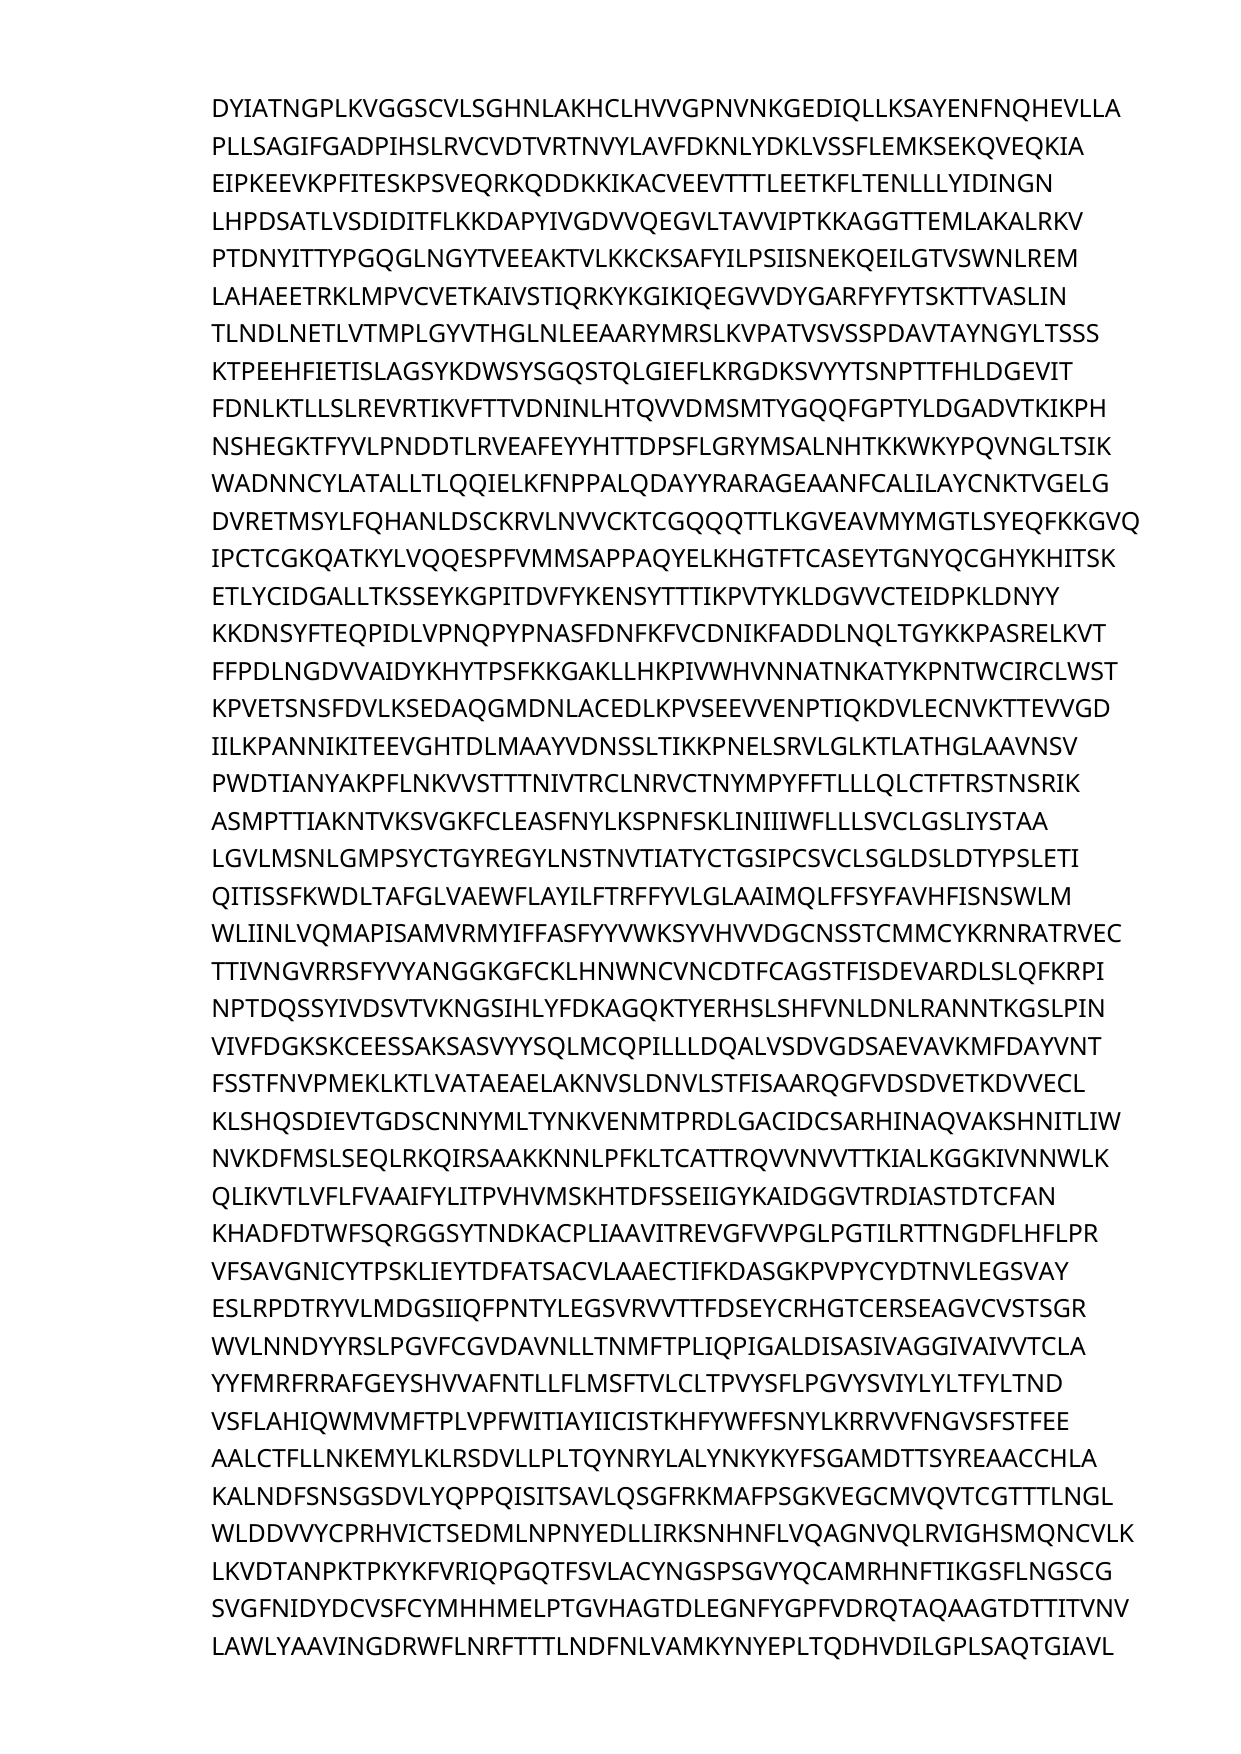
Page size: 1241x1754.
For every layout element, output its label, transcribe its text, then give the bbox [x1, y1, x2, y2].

text VSFLAHIQWMVMFTPLVPFWITIAYIICISTKHFYWFFSNYLKRRVVFNGVSFSTFEE [75, 1402, 1165, 1439]
text NSHEGKTFYVLPNDDTLRVEAFEYYHTTDPSFLGRYMSALNHTKKWKYPQVNGLTSIK [75, 427, 1165, 464]
text VIVFDGKSKCEESSAKSASVYYSQLMCQPILLLDQALVSDVGDSAEVAVKMFDAYVNT [75, 1027, 1165, 1064]
text TTIVNGVRRSFYVYANGGKGFCKLHNWNCVNCDTFCAGSTFISDEVARDLSLQFKRPI [75, 952, 1165, 989]
text PLLSAGIFGADPIHSLRVCVDTVRTNVYLAVFDKNLYDKLVSSFLEMKSEKQVEQKIA [75, 127, 1165, 164]
text PTDNYITTYPGQGLNGYTVEEAKTVLKKCKSAFYILPSIISNEKQEILGTVSWNLREM [75, 239, 1165, 277]
text LGVLMSNLGMPSYCTGYREGYLNSTNVTIATYCTGSIPCSVCLSGLDSLDTYPSLETI [75, 839, 1165, 877]
text QLIKVTLVFLFVAAIFYLITPVHVMSKHTDFSSEIIGYKAIDGGVTRDIASTDTCFAN [75, 1177, 1165, 1214]
text ASMPTTIAKNTVKSVGKFCLEASFNYLKSPNFSKLINIIIWFLLLSVCLGSLIYSTAA [75, 802, 1165, 839]
text FDNLKTLLSLREVRTIKVFTTVDNINLHTQVVDMSMTYGQQFGPTYLDGADVTKIKPH [75, 389, 1165, 427]
text DYIATNGPLKVGGSCVLSGHNLAKHCLHVVGPNVNKGEDIQLLKSAYENFNQHEVLLA [75, 89, 1165, 127]
text KTPEEHFIETISLAGSYKDWSYSGQSTQLGIEFLKRGDKSVYYTSNPTTFHLDGEVIT [75, 352, 1165, 389]
text IILKPANNIKITEEVGHTDLMAAYVDNSSLTIKKPNELSRVLGLKTLATHGLAAVNSV [75, 727, 1165, 764]
text WADNNCYLATALLTLQQIELKFNPPALQDAYYRARAGEAANFCALILAYCNKTVGELG [75, 464, 1165, 502]
text EIPKEEVKPFITESKPSVEQRKQDDKKIKACVEEVTTTLEETKFLTENLLLYIDINGN [75, 164, 1165, 202]
text VFSAVGNICYTPSKLIEYTDFATSACVLAAECTIFKDASGKPVPYCYDTNVLEGSVAY [75, 1252, 1165, 1289]
text DVRETMSYLFQHANLDSCKRVLNVVCKTCGQQQTTLKGVEAVMYMGTLSYEQFKKGVQ [75, 502, 1165, 539]
text ETLYCIDGALLTKSSEYKGPITDVFYKENSYTTTIKPVTYKLDGVVCTEIDPKLDNYY [75, 577, 1165, 614]
text LAWLYAAVINGDRWFLNRFTTTLNDFNLVAMKYNYEPLTQDHVDILGPLSAQTGIAVL [75, 1627, 1165, 1664]
text AALCTFLLNKEMYLKLRSDVLLPLTQYNRYLALYNKYKYFSGAMDTTSYREAACCHLA [75, 1439, 1165, 1477]
text KHADFDTWFSQRGGSYTNDKACPLIAAVITREVGFVVPGLPGTILRTTNGDFLHFLPR [75, 1214, 1165, 1252]
text ESLRPDTRYVLMDGSIIQFPNTYLEGSVRVVTTFDSEYCRHGTCERSEAGVCVSTSGR [75, 1289, 1165, 1327]
text LAHAEETRKLMPVCVETKAIVSTIQRKYKGIKIQEGVVDYGARFYFYTSKTTVASLIN [75, 277, 1165, 314]
text NVKDFMSLSEQLRKQIRSAAKKNNLPFKLTCATTRQVVNVVTTKIALKGGKIVNNWLK [75, 1139, 1165, 1177]
text TLNDLNETLVTMPLGYVTHGLNLEEAARYMRSLKVPATVSVSSPDAVTAYNGYLTSSS [75, 314, 1165, 352]
text NPTDQSSYIVDSVTVKNGSIHLYFDKAGQKTYERHSLSHFVNLDNLRANNTKGSLPIN [75, 989, 1165, 1027]
text IPCTCGKQATKYLVQQESPFVMMSAPPAQYELKHGTFTCASEYTGNYQCGHYKHITSK [75, 539, 1165, 577]
text FSSTFNVPMEKLKTLVATAEAELAKNVSLDNVLSTFISAARQGFVDSDVETKDVVECL [75, 1064, 1165, 1102]
text KPVETSNSFDVLKSEDAQGMDNLACEDLKPVSEEVVENPTIQKDVLECNVKTTEVVGD [75, 689, 1165, 727]
text PWDTIANYAKPFLNKVVSTTTNIVTRCLNRVCTNYMPYFFTLLLQLCTFTRSTNSRIK [75, 764, 1165, 802]
text QITISSFKWDLTAFGLVAEWFLAYILFTRFFYVLGLAAIMQLFFSYFAVHFISNSWLM [75, 877, 1165, 914]
text YYFMRFRRAFGEYSHVVAFNTLLFLMSFTVLCLTPVYSFLPGVYSVIYLYLTFYLTND [75, 1364, 1165, 1402]
text KALNDFSNSGSDVLYQPPQISITSAVLQSGFRKMAFPSGKVEGCMVQVTCGTTTLNGL [75, 1477, 1165, 1514]
text WVLNNDYYRSLPGVFCGVDAVNLLTNMFTPLIQPIGALDISASIVAGGIVAIVVTCLA [75, 1327, 1165, 1364]
text SVGFNIDYDCVSFCYMHHMELPTGVHAGTDLEGNFYGPFVDRQTAQAAGTDTTITVNV [75, 1589, 1165, 1627]
text LHPDSATLVSDIDITFLKKDAPYIVGDVVQEGVLTAVVIPTKKAGGTTEMLAKALRKV [75, 202, 1165, 239]
text LKVDTANPKTPKYKFVRIQPGQTFSVLACYNGSPSGVYQCAMRHNFTIKGSFLNGSCG [75, 1552, 1165, 1589]
text WLDDVVYCPRHVICTSEDMLNPNYEDLLIRKSNHNFLVQAGNVQLRVIGHSMQNCVLK [75, 1514, 1165, 1552]
text KLSHQSDIEVTGDSCNNYMLTYNKVENMTPRDLGACIDCSARHINAQVAKSHNITLIW [75, 1102, 1165, 1139]
text FFPDLNGDVVAIDYKHYTPSFKKGAKLLHKPIVWHVNNATNKATYKPNTWCIRCLWST [75, 652, 1165, 689]
text WLIINLVQMAPISAMVRMYIFFASFYYVWKSYVHVVDGCNSSTCMMCYKRNRATRVEC [75, 914, 1165, 952]
text KKDNSYFTEQPIDLVPNQPYPNASFDNFKFVCDNIKFADDLNQLTGYKKPASRELKVT [75, 614, 1165, 652]
